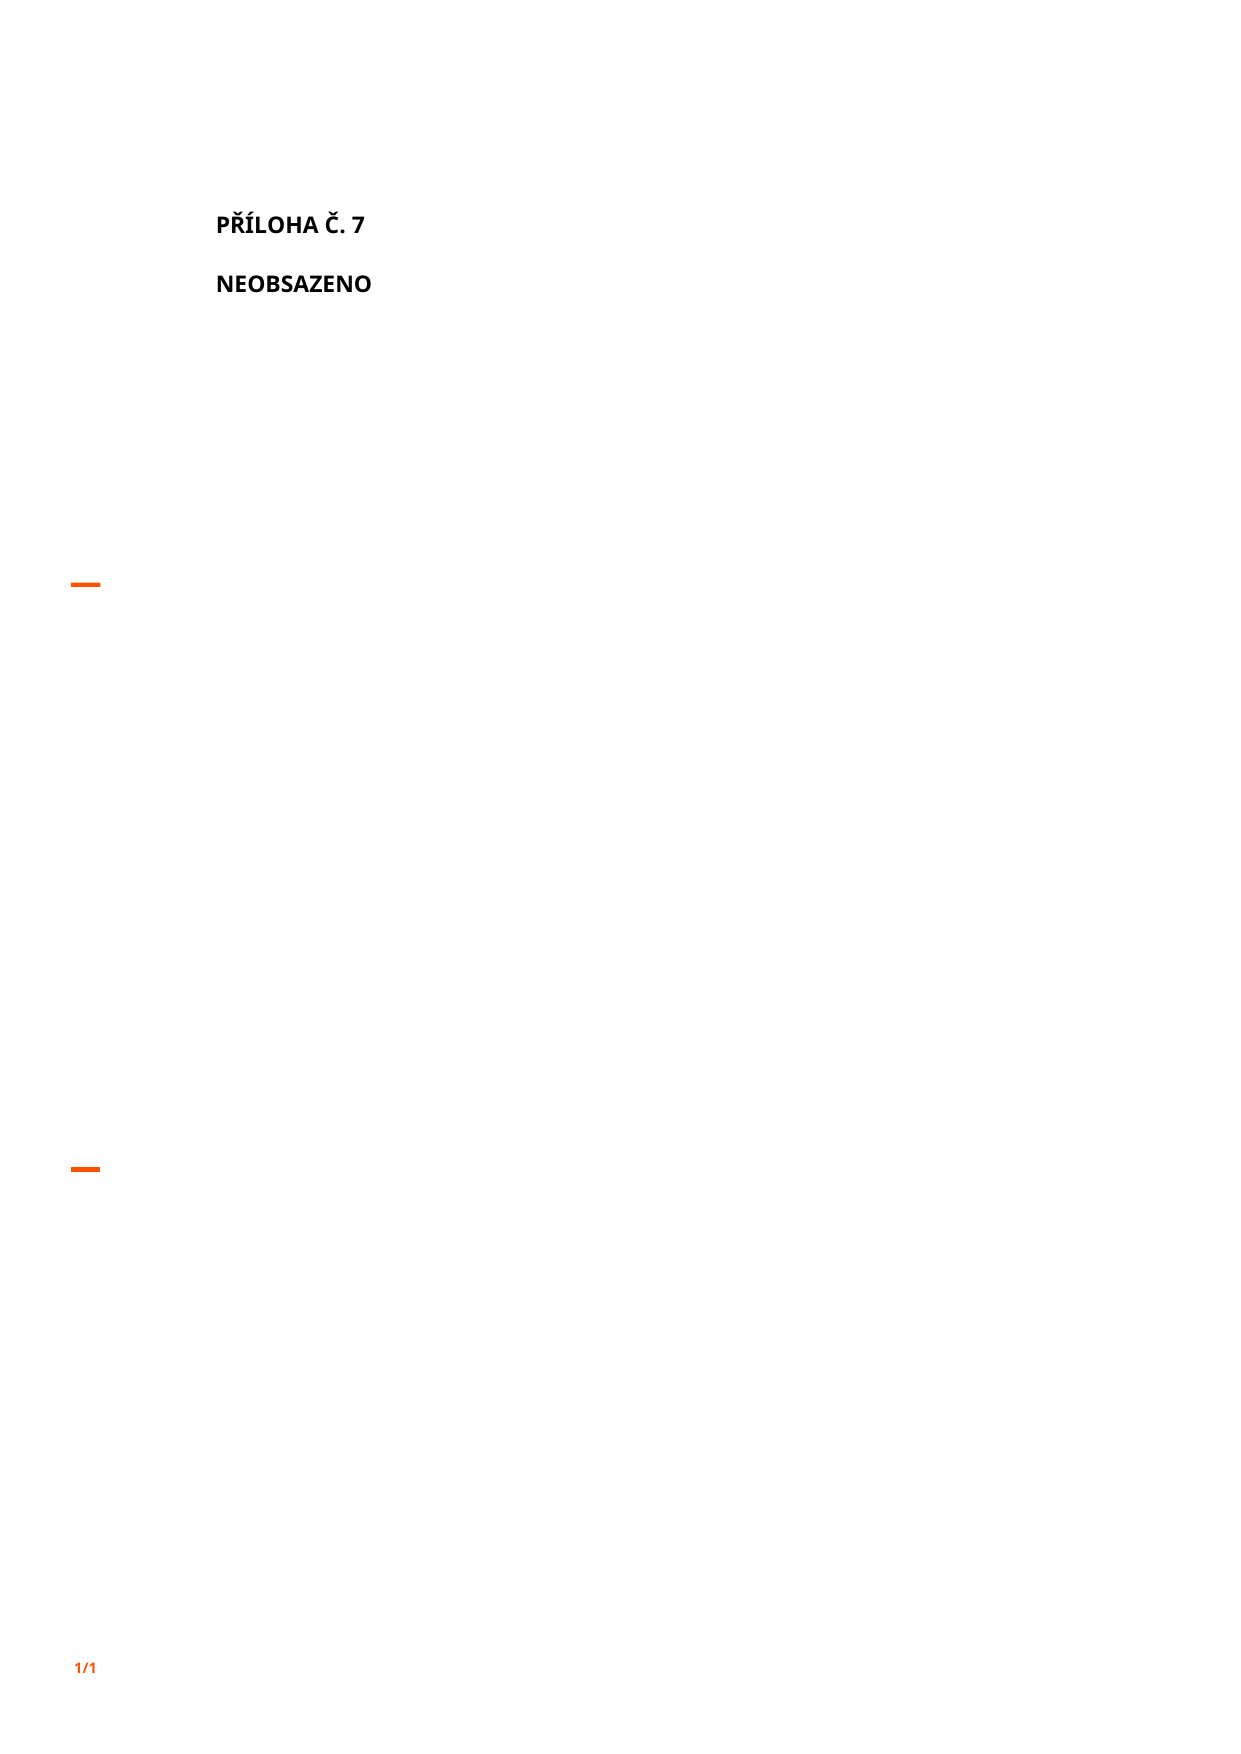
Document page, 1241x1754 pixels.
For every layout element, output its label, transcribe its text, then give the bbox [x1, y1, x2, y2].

text NEOBSAZENO [216, 268, 1122, 299]
text Příloha č. 7 [216, 209, 1122, 240]
